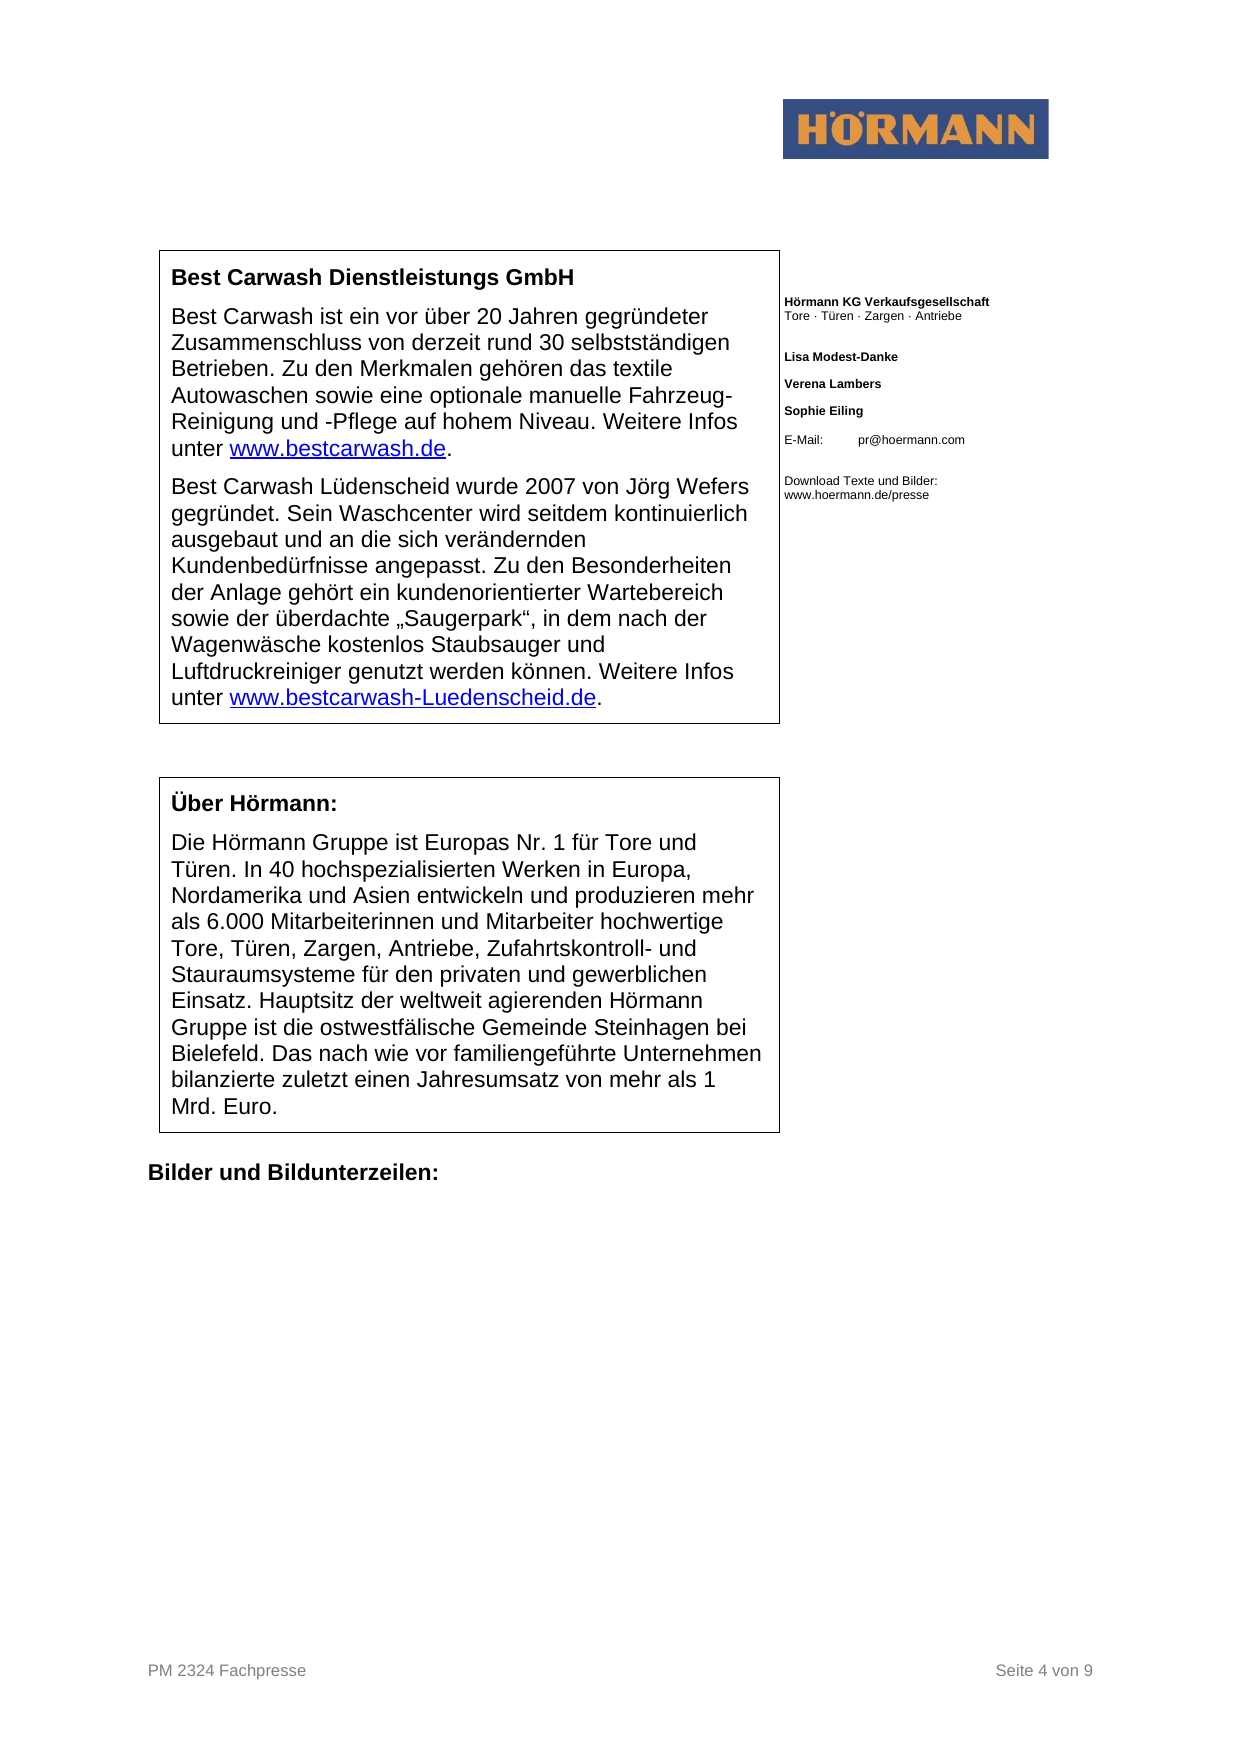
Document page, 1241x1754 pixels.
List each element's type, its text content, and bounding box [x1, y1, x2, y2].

table_header Best Carwash Dienstleistungs GmbH Best Carwash ist ein vor über 20 Jahren gegründeter Zusammenschluss von derzeit rund 30 selbstständigen Betrieben. Zu den Merkmalen gehören das textile Autowaschen sowie eine optionale manuelle Fahrzeug-Reinigung und -Pflege auf hohem Niveau. Weitere Infos unter www.bestcarwash.de. Best Carwash Lüdenscheid wurde 2007 von Jörg Wefers gegründet. Sein Waschcenter wird seitdem kontinuierlich ausgebaut und an die sich verändernden Kundenbedürfnisse angepasst. Zu den Besonderheiten der Anlage gehört ein kundenorientierter Wartebereich sowie der überdachte „Saugerpark“, in dem nach der Wagenwäsche kostenlos Staubsauger und Luftdruckreiniger genutzt werden können. Weitere Infos unter www.bestcarwash-Luedenscheid.de. [160, 251, 779, 723]
text Bilder und Bildunterzeilen: [148, 1159, 1200, 1185]
table_header Über Hörmann: Die Hörmann Gruppe ist Europas Nr. 1 für Tore und Türen. In 40 hochspezialisierten Werken in Europa, Nordamerika und Asien entwickeln und produzieren mehr als 6.000 Mitarbeiterinnen und Mitarbeiter hochwertige Tore, Türen, Zargen, Antriebe, Zufahrtskontroll- und Stauraumsysteme für den privaten und gewerblichen Einsatz. Hauptsitz der weltweit agierenden Hörmann Gruppe ist die ostwestfälische Gemeinde Steinhagen bei Bielefeld. Das nach wie vor familiengeführte Unternehmen bilanzierte zuletzt einen Jahresumsatz von mehr als 1 Mrd. Euro. [160, 778, 779, 1132]
picture [783, 99, 1049, 159]
